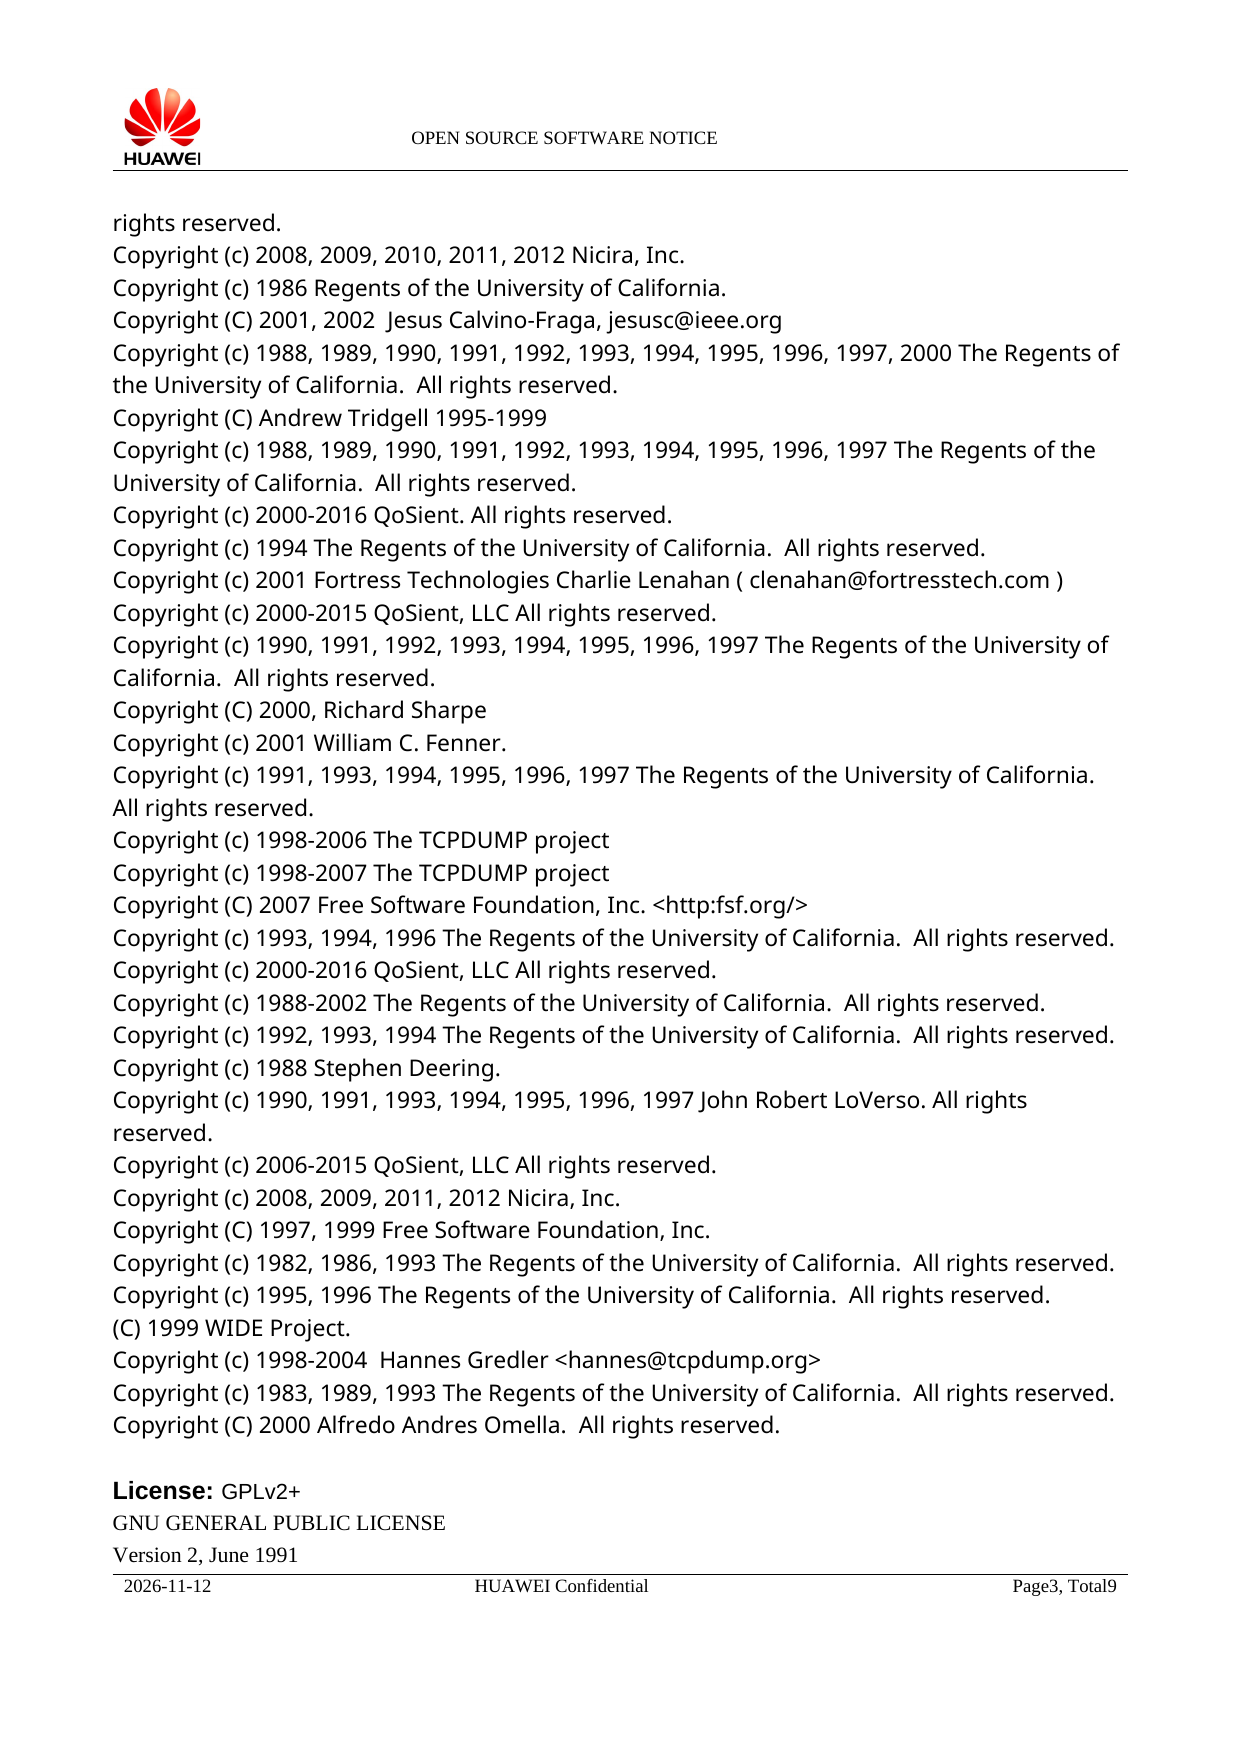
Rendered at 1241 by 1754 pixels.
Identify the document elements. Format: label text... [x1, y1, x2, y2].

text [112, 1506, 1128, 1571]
picture [124, 88, 201, 165]
text License: GPLv2+ [112, 1474, 1128, 1506]
